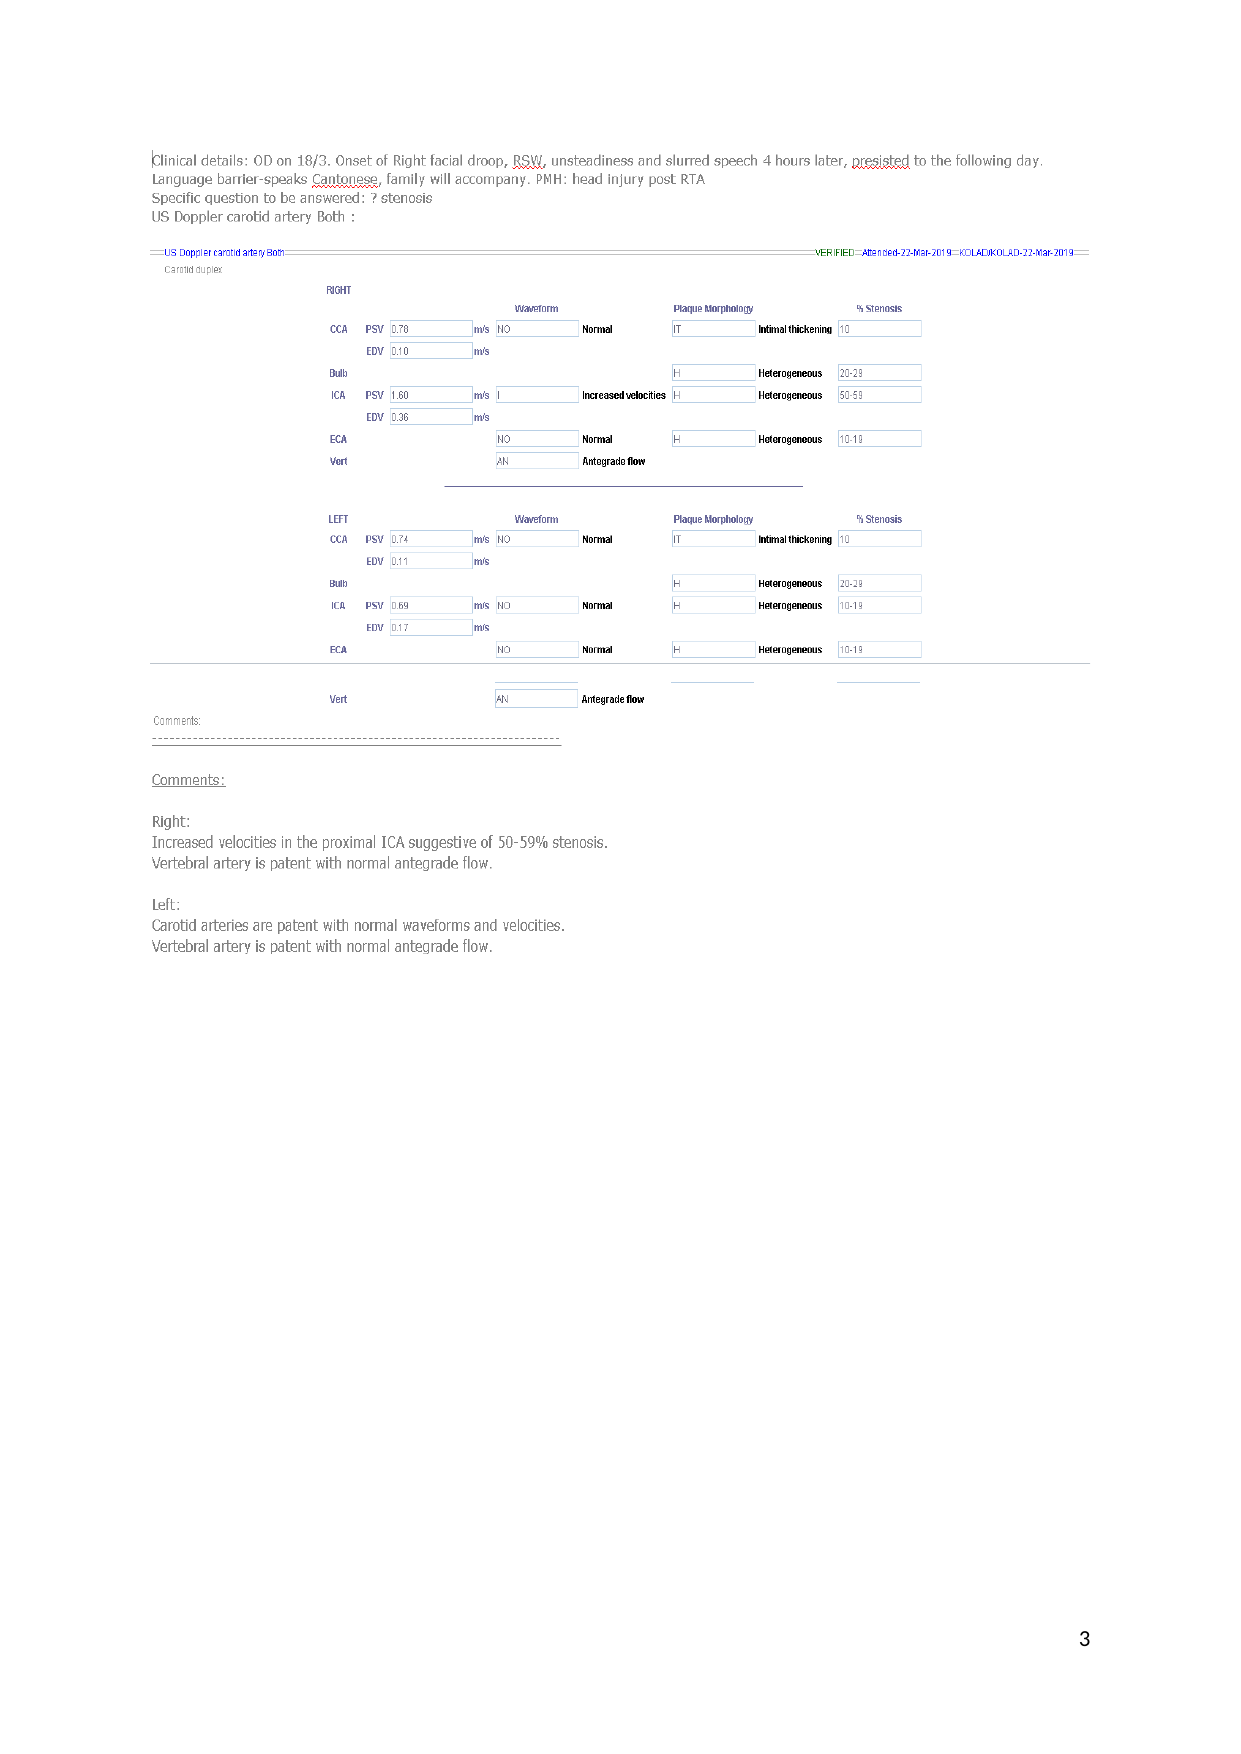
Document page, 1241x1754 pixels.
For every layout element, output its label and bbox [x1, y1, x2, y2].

picture [150, 682, 946, 988]
picture [150, 150, 1091, 664]
